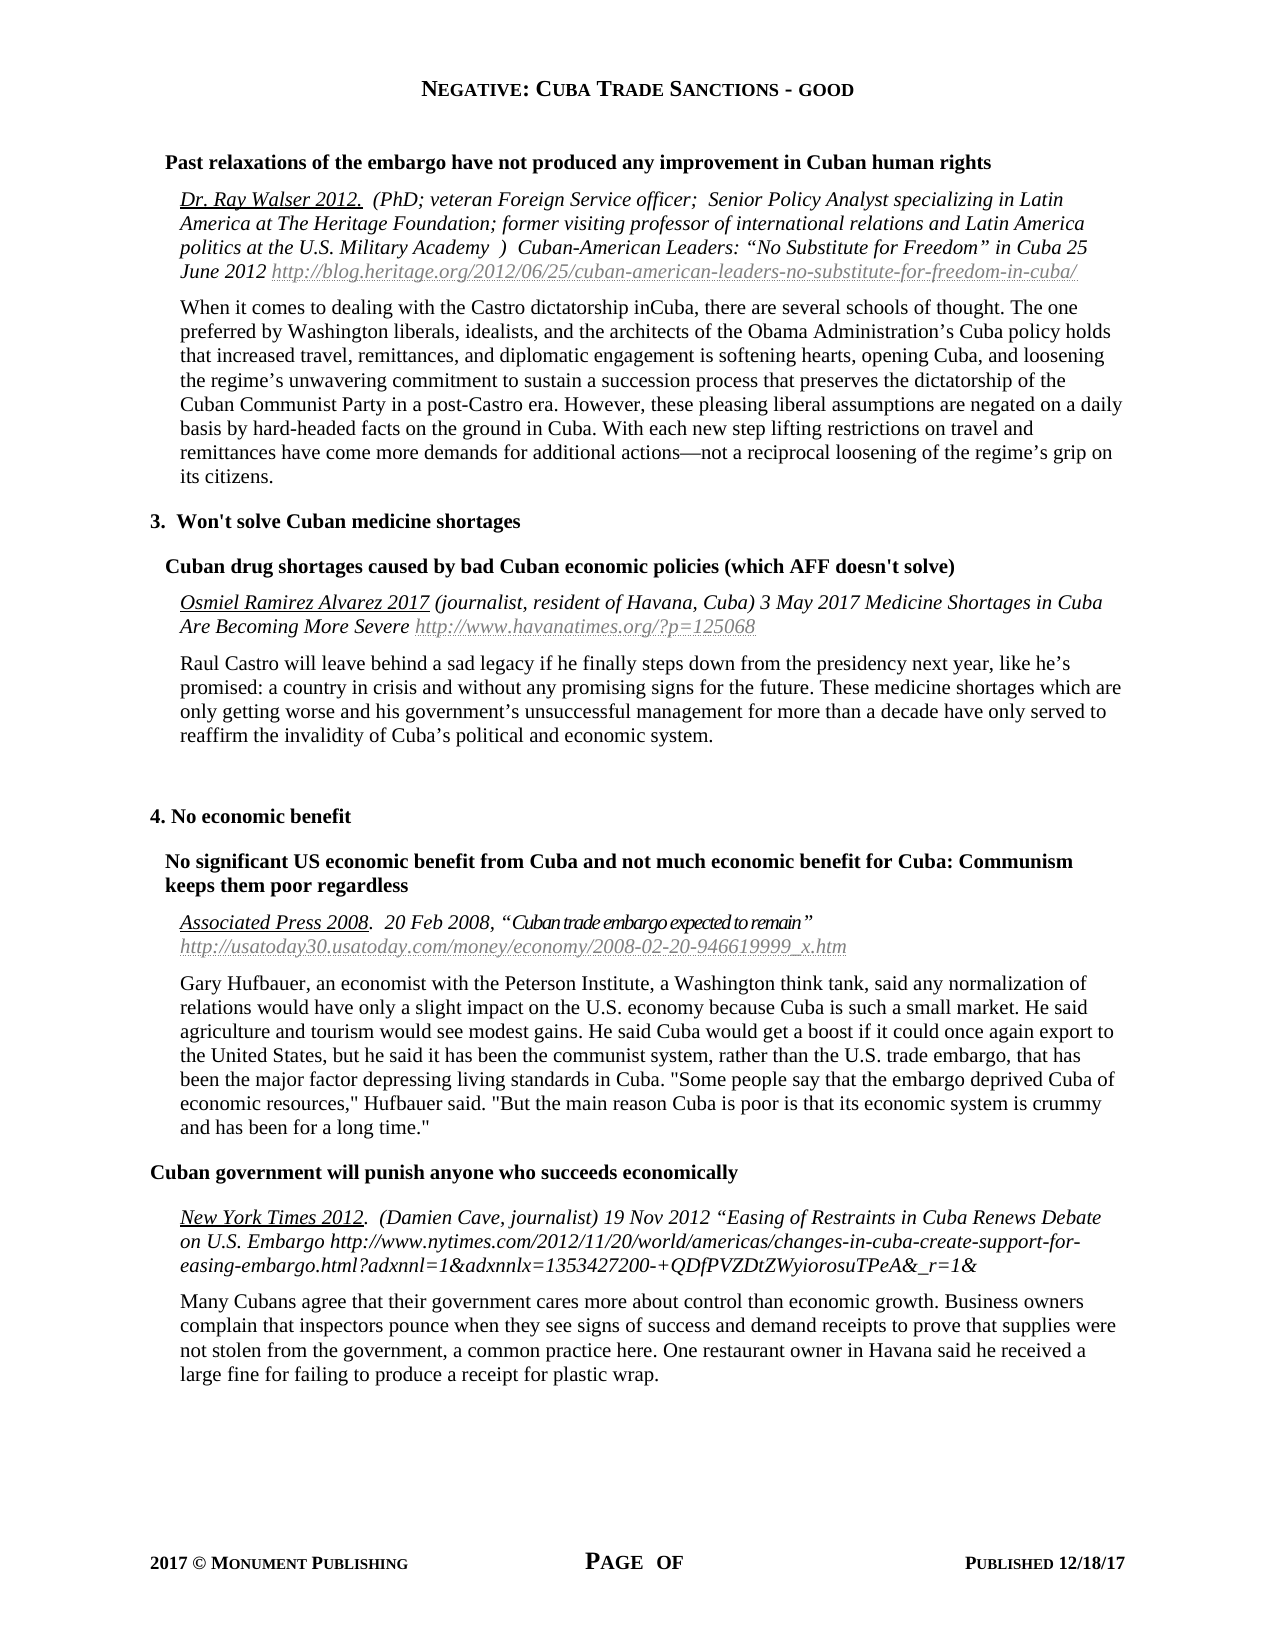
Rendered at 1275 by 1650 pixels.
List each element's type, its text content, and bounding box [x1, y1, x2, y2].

text Past relaxations of the embargo have not produced any improvement in Cuban human rights [165, 150, 1125, 174]
text Osmiel Ramirez Alvarez 2017 (journalist, resident of Havana, Cuba) 3 May 2017 Medicine Shortages in Cuba Are Becoming More Severe http://www.havanatimes.org/?p=125068 [180, 590, 1125, 638]
text Associated Press 2008. 20 Feb 2008, “Cuban trade embargo expected to remain” http://usatoday30.usatoday.com/money/economy/2008-02-20-946619999_x.htm [180, 910, 1125, 958]
text Many Cubans agree that their government cares more about control than economic growth. Business owners complain that inspectors pounce when they see signs of success and demand receipts to prove that supplies were not stolen from the government, a common practice here. One restaurant owner in Havana said he received a large fine for failing to produce a receipt for plastic wrap. [180, 1289, 1125, 1386]
text 3. Won't solve Cuban medicine shortages [150, 509, 1125, 533]
text New York Times 2012. (Damien Cave, journalist) 19 Nov 2012 “Easing of Restraints in Cuba Renews Debate on U.S. Embargo http://www.nytimes.com/2012/11/20/world/americas/changes-in-cuba-create-support-for-easing-embargo.html?adxnnl=1&adxnnlx=1353427200-+QDfPVZDtZWyiorosuTPeA&_r=1& [180, 1205, 1125, 1277]
text Cuban drug shortages caused by bad Cuban economic policies (which AFF doesn't solve) [165, 553, 1125, 578]
text Dr. Ray Walser 2012. (PhD; veteran Foreign Service officer; Senior Policy Analyst specializing in Latin America at The Heritage Foundation; former visiting professor of international relations and Latin America politics at the U.S. Military Academy ) Cuban-American Leaders: “No Substitute for Freedom” in Cuba 25 June 2012 http://blog.heritage.org/2012/06/25/cuban-american-leaders-no-substitute-for-freedom-in-cuba/ [180, 187, 1125, 283]
text Cuban government will punish anyone who succeeds economically [150, 1160, 1125, 1184]
text Raul Castro will leave behind a sad legacy if he finally steps down from the presidency next year, like he’s promised: a country in crisis and without any promising signs for the future. These medicine shortages which are only getting worse and his government’s unsuccessful management for more than a decade have only served to reaffirm the invalidity of Cuba’s political and economic system. [180, 651, 1125, 747]
text 4. No economic benefit [150, 804, 1125, 828]
text When it comes to dealing with the Castro dictatorship inCuba, there are several schools of thought. The one preferred by Washington liberals, idealists, and the architects of the Obama Administration’s Cuba policy holds that increased travel, remittances, and diplomatic engagement is softening hearts, opening Cuba, and loosening the regime’s unwavering commitment to sustain a succession process that preserves the dictatorship of the Cuban Communist Party in a post-Castro era. However, these pleasing liberal assumptions are negated on a daily basis by hard-headed facts on the ground in Cuba. With each new step lifting restrictions on travel and remittances have come more demands for additional actions—not a reciprocal loosening of the regime’s grip on its citizens. [180, 295, 1125, 488]
text Gary Hufbauer, an economist with the Peterson Institute, a Washington think tank, said any normalization of relations would have only a slight impact on the U.S. economy because Cuba is such a small market. He said agriculture and tourism would see modest gains. He said Cuba would get a boost if it could once again export to the United States, but he said it has been the communist system, rather than the U.S. trade embargo, that has been the major factor depressing living standards in Cuba. "Some people say that the embargo deprived Cuba of economic resources," Hufbauer said. "But the main reason Cuba is poor is that its economic system is crummy and has been for a long time." [180, 971, 1125, 1139]
text No significant US economic benefit from Cuba and not much economic benefit for Cuba: Communism keeps them poor regardless [165, 849, 1125, 897]
